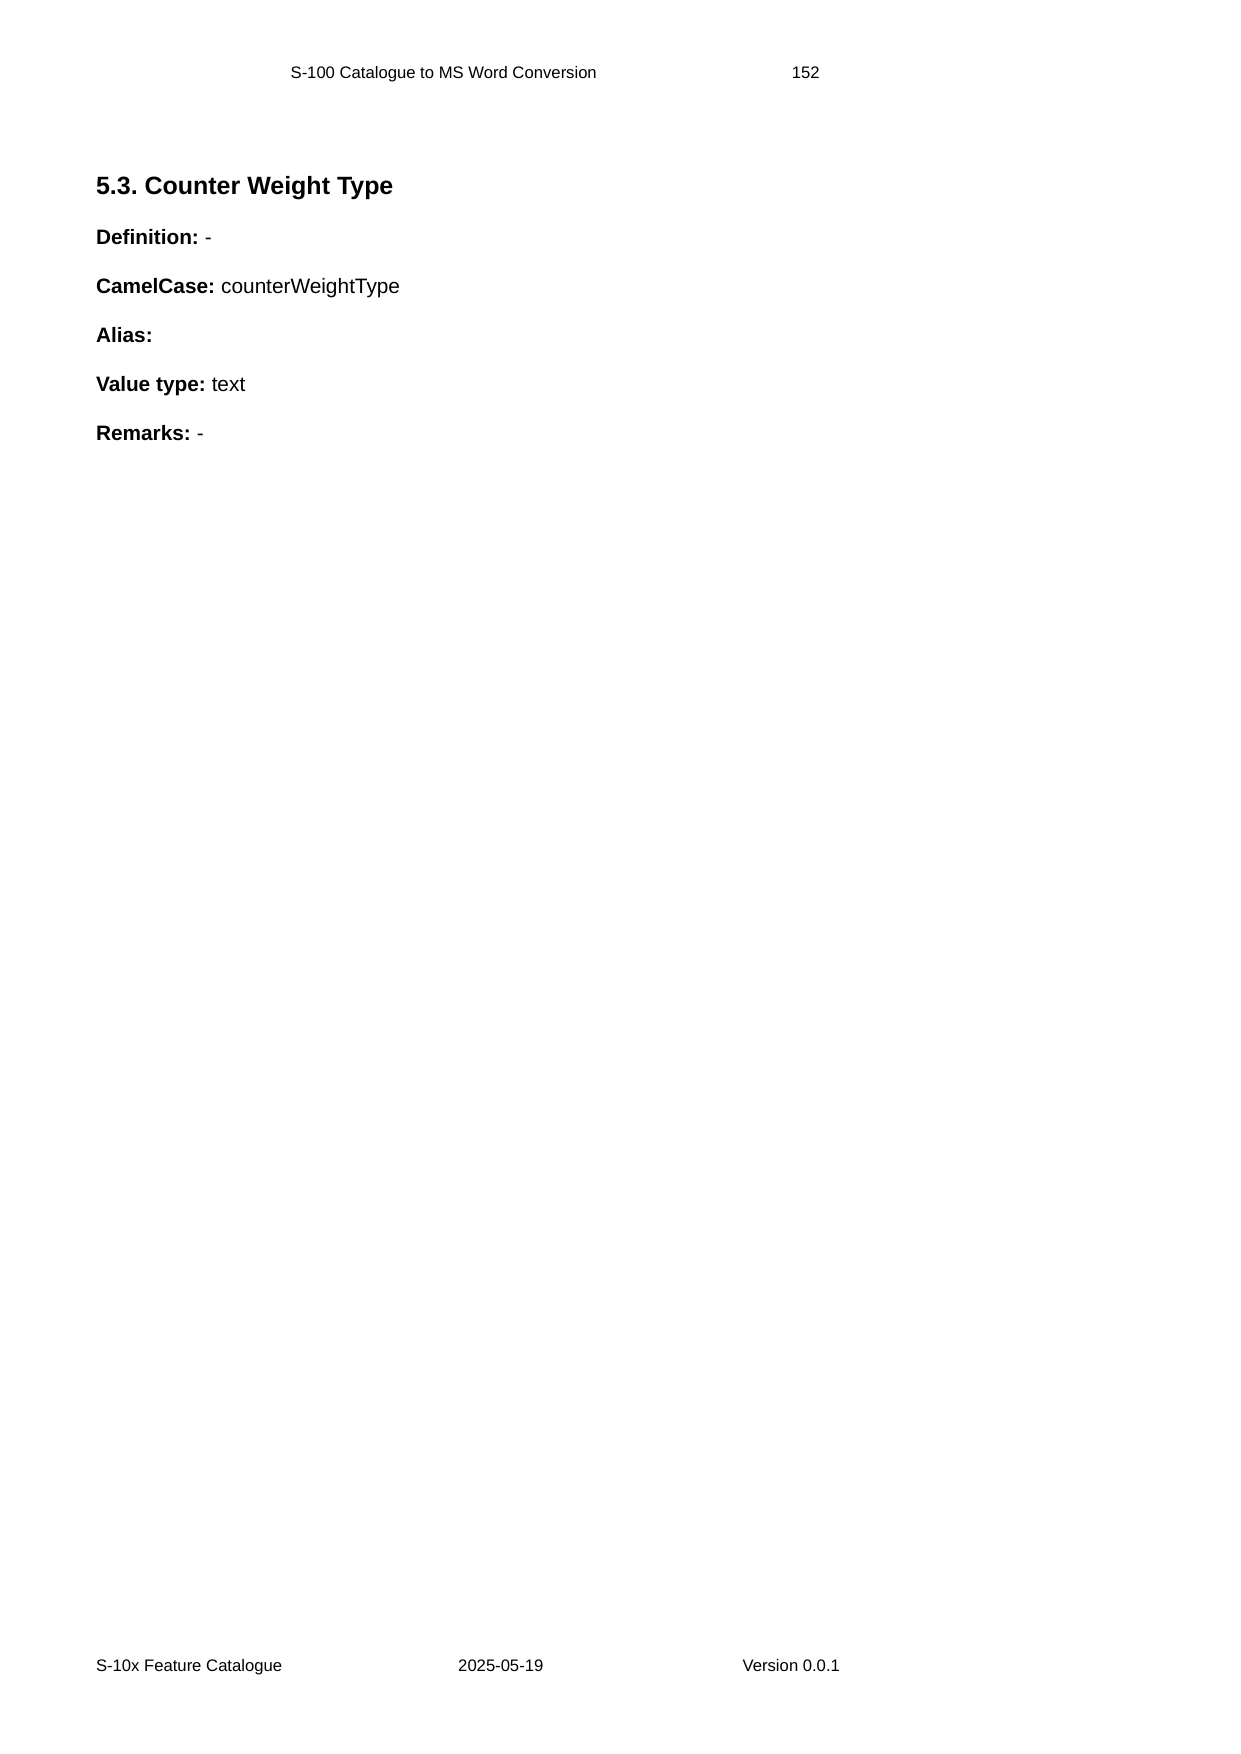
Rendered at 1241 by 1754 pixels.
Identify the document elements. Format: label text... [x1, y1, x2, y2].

text Value type: text [96, 371, 1144, 395]
text Alias: [96, 322, 1144, 346]
text Remarks: - [96, 420, 1144, 444]
text Definition: - [96, 224, 1144, 248]
text CamelCase: counterWeightType [96, 273, 1144, 297]
text 5.3. Counter Weight Type [96, 171, 1144, 199]
